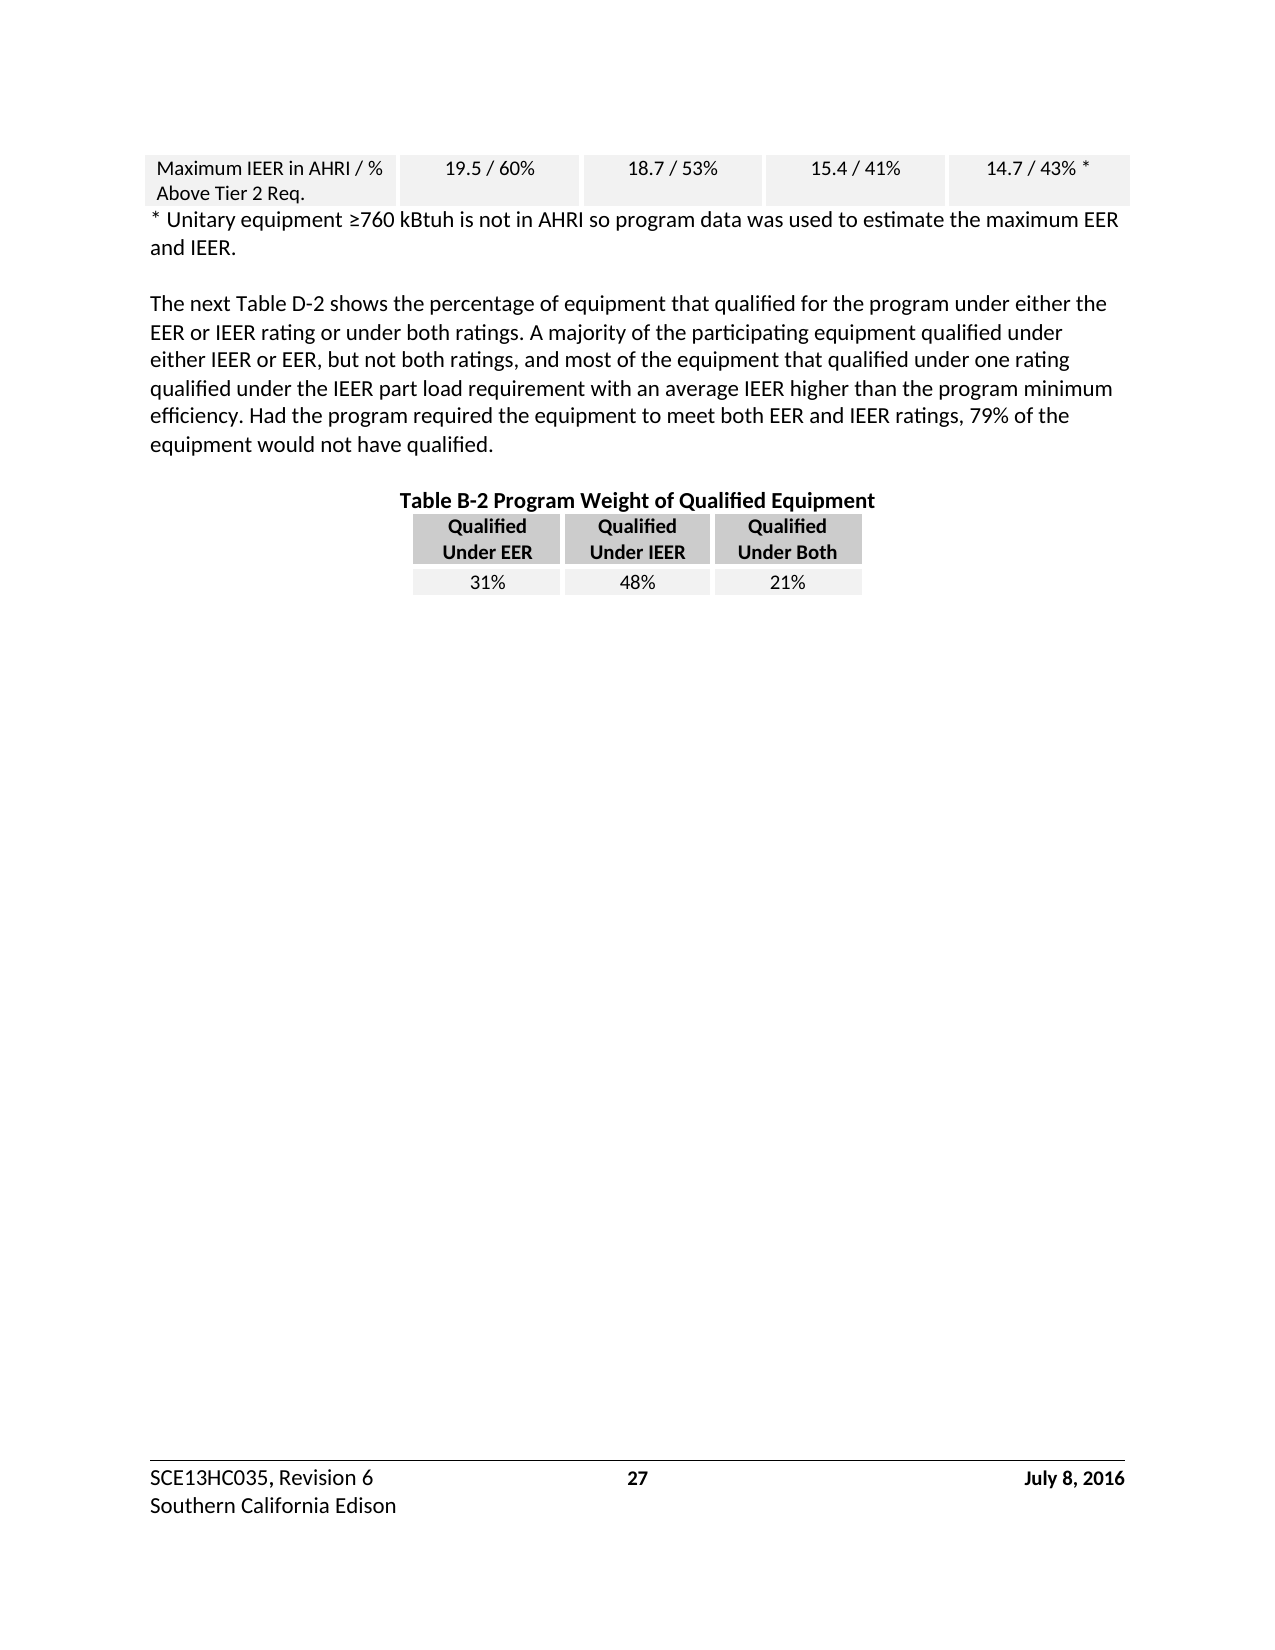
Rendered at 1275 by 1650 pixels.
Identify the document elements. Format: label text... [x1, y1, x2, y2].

text Table B-2 Program Weight of Qualified Equipment [150, 486, 1125, 514]
table_header Qualified Under EER [413, 514, 560, 564]
table_cell 19.5 / 60% [400, 155, 579, 206]
table_cell 21% [715, 569, 862, 595]
text The next Table D-2 shows the percentage of equipment that qualified for the program under either the EER or IEER rating or under both ratings. A majority of the participating equipment qualified under either IEER or EER, but not both ratings, and most of the equipment that qualified under one rating qualified under the IEER part load requirement with an average IEER higher than the program minimum efficiency. Had the program required the equipment to meet both EER and IEER ratings, 79% of the equipment would not have qualified. [150, 289, 1125, 458]
table_header Qualified Under IEER [565, 514, 710, 564]
table_cell 31% [413, 569, 560, 595]
table_cell 15.4 / 41% [766, 155, 945, 206]
table_cell 48% [565, 569, 710, 595]
table_cell 18.7 / 53% [584, 155, 762, 206]
table_cell 14.7 / 43% * [949, 155, 1130, 206]
table_header Qualified Under Both [715, 514, 862, 564]
text * Unitary equipment ≥760 kBtuh is not in AHRI so program data was used to estimate the maximum EER and IEER. [150, 206, 1125, 262]
table_cell Maximum IEER in AHRI / % Above Tier 2 Req. [145, 155, 396, 206]
